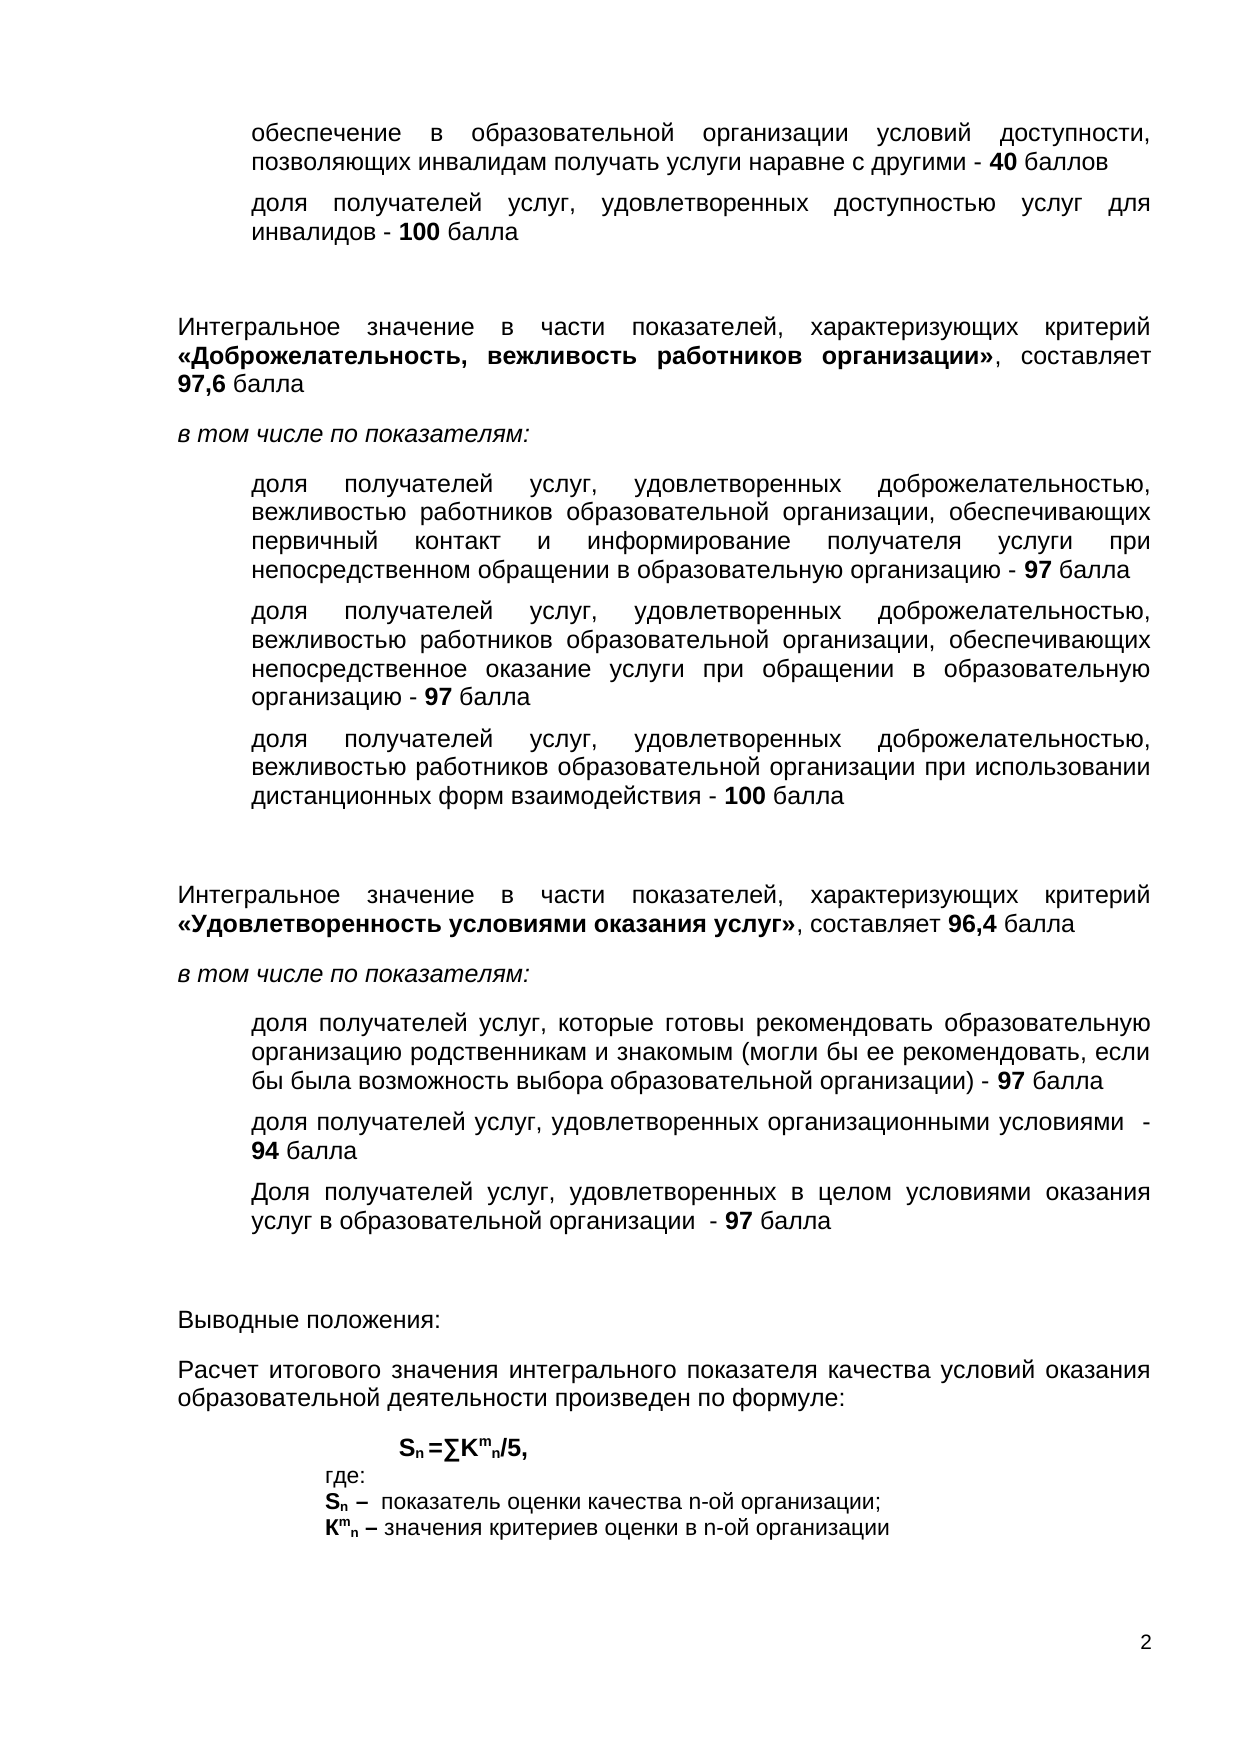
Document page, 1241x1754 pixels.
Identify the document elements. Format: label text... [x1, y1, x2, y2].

text обеспечение в образовательной организации условий доступности, позволяющих инвалидам получать услуги наравне с другими - 40 баллов [251, 118, 1152, 176]
text где: [325, 1462, 1152, 1488]
text Sn =∑Kmn/5, [398, 1433, 1152, 1462]
text доля получателей услуг, удовлетворенных доступностью услуг для инвалидов - 100 балла [251, 188, 1152, 246]
text Доля получателей услуг, удовлетворенных в целом условиями оказания услуг в образовательной организации - 97 балла [251, 1177, 1152, 1234]
text в том числе по показателям: [177, 959, 1152, 987]
text Интегральное значение в части показателей, характеризующих критерий «Удовлетворенность условиями оказания услуг», составляет 96,4 балла [177, 880, 1152, 938]
text Sn – показатель оценки качества n-ой организации; [325, 1488, 1152, 1514]
text доля получателей услуг, удовлетворенных организационными условиями - 94 балла [251, 1107, 1152, 1164]
text Выводные положения: [177, 1305, 1152, 1334]
text Кmn – значения критериев оценки в n-ой организации [325, 1514, 1152, 1541]
text в том числе по показателям: [177, 419, 1152, 448]
text доля получателей услуг, удовлетворенных доброжелательностью, вежливостью работников образовательной организации, обеспечивающих первичный контакт и информирование получателя услуги при непосредственном обращении в образовательную организацию - 97 балла [251, 468, 1152, 583]
text доля получателей услуг, которые готовы рекомендовать образовательную организацию родственникам и знакомым (могли бы ее рекомендовать, если бы была возможность выбора образовательной организации) - 97 балла [251, 1008, 1152, 1094]
text Расчет итогового значения интегрального показателя качества условий оказания образовательной деятельности произведен по формуле: [177, 1354, 1152, 1412]
text Интегральное значение в части показателей, характеризующих критерий «Доброжелательность, вежливость работников организации», составляет 97,6 балла [177, 312, 1152, 398]
text доля получателей услуг, удовлетворенных доброжелательностью, вежливостью работников образовательной организации, обеспечивающих непосредственное оказание услуги при обращении в образовательную организацию - 97 балла [251, 596, 1152, 711]
text доля получателей услуг, удовлетворенных доброжелательностью, вежливостью работников образовательной организации при использовании дистанционных форм взаимодействия - 100 балла [251, 723, 1152, 810]
